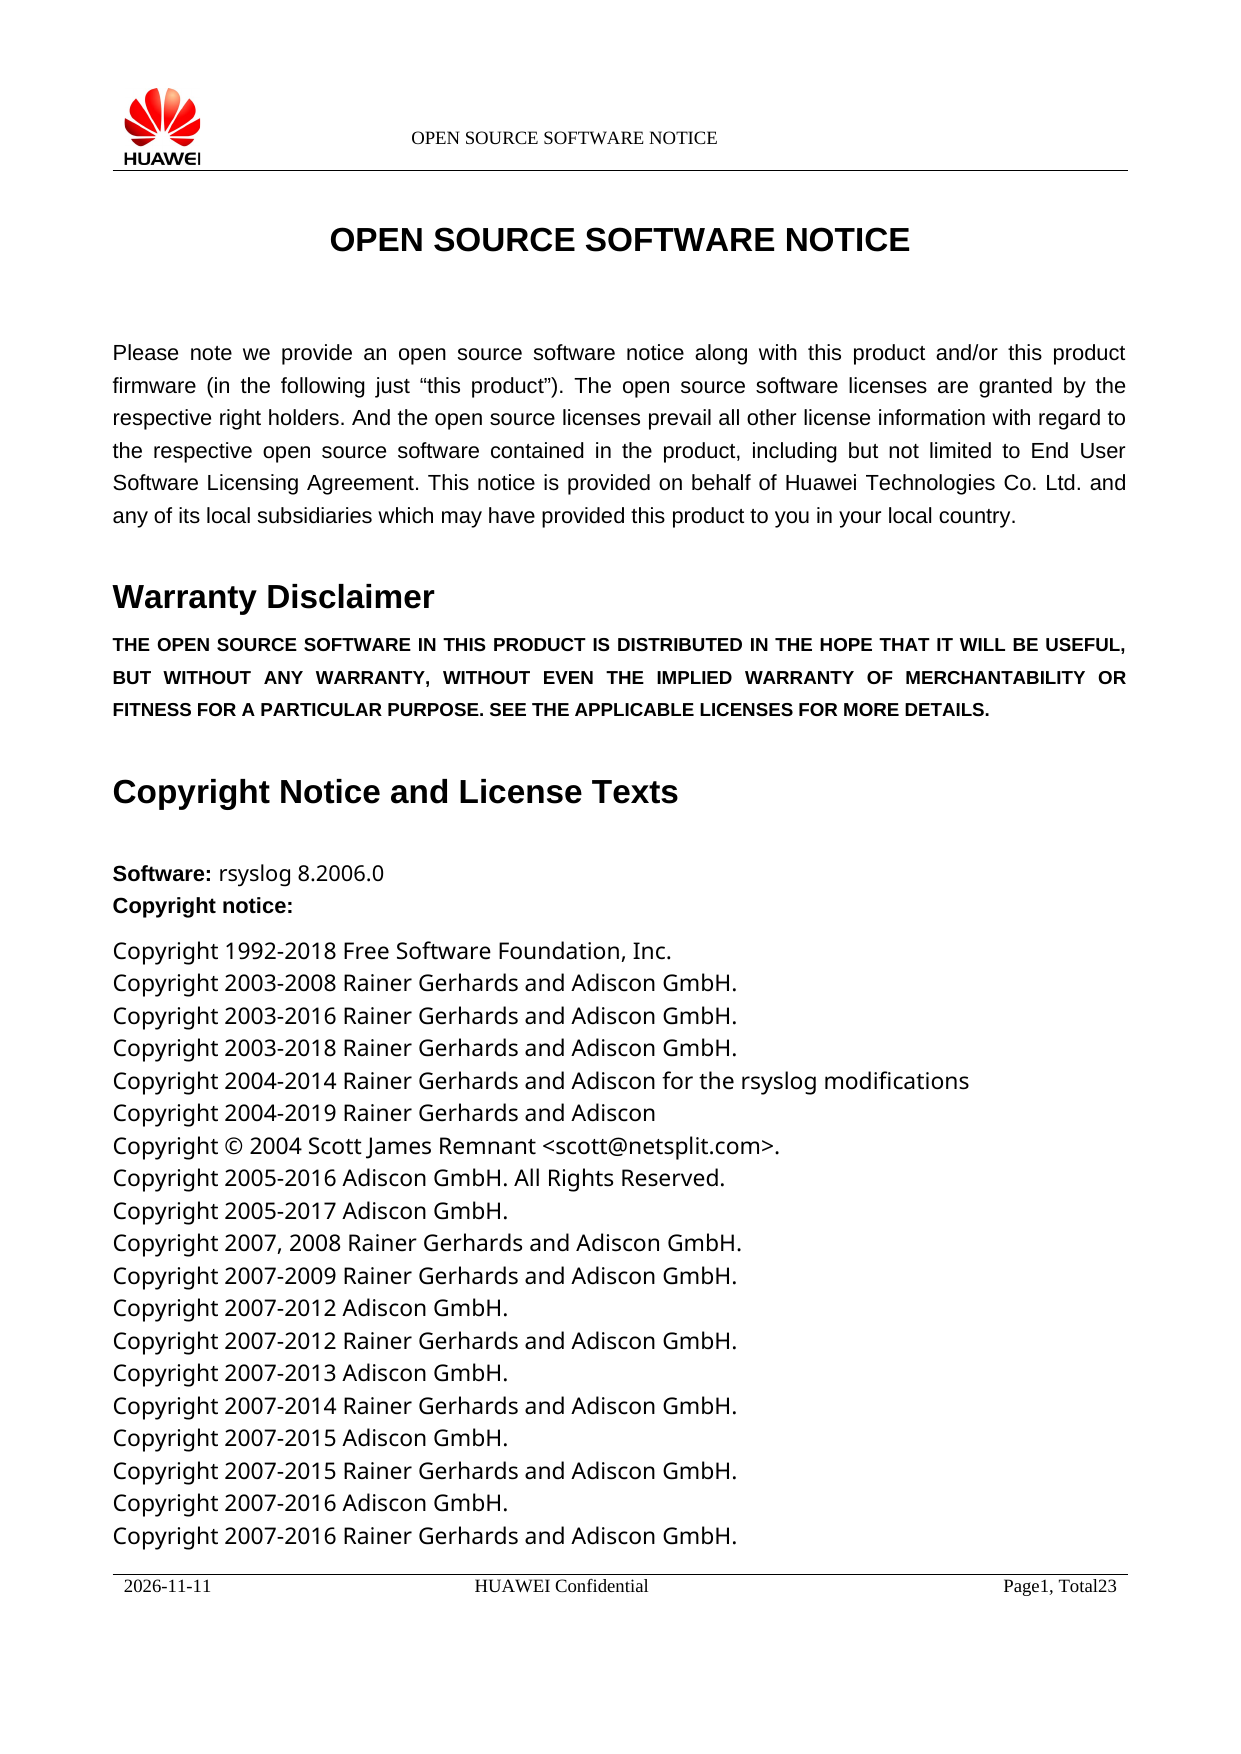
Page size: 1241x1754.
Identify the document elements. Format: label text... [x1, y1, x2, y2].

text Copyright 2007-2015 Adiscon GmbH. [112, 1421, 1128, 1454]
text Copyright 1992-2018 Free Software Foundation, Inc. [112, 934, 1128, 966]
text Copyright 2007-2015 Rainer Gerhards and Adiscon GmbH. [112, 1454, 1128, 1486]
text Copyright 2003-2018 Rainer Gerhards and Adiscon GmbH. [112, 1031, 1128, 1064]
text Copyright 2003-2008 Rainer Gerhards and Adiscon GmbH. [112, 966, 1128, 999]
text Copyright 2007-2016 Adiscon GmbH. [112, 1486, 1128, 1519]
text Copyright 2007, 2008 Rainer Gerhards and Adiscon GmbH. [112, 1226, 1128, 1259]
text OPEN SOURCE SOFTWARE NOTICE [112, 206, 1128, 271]
text Warranty Disclaimer [112, 564, 1128, 629]
text Copyright 2007-2012 Rainer Gerhards and Adiscon GmbH. [112, 1324, 1128, 1356]
text Copyright 2007-2009 Rainer Gerhards and Adiscon GmbH. [112, 1259, 1128, 1291]
text Copyright 2004-2019 Rainer Gerhards and Adiscon [112, 1096, 1128, 1129]
text Please note we provide an open source software notice along with this product and/or this product firmware (in the following just “this product”). The open source software licenses are granted by the respective right holders. And the open source licenses prevail all other license information with regard to the respective open source software contained in the product, including but not limited to End User Software Licensing Agreement. This notice is provided on behalf of Huawei Technologies Co. Ltd. and any of its local subsidiaries which may have provided this product to you in your local country. [112, 336, 1128, 531]
text Copyright 2007-2013 Adiscon GmbH. [112, 1356, 1128, 1389]
text Copyright 2005-2017 Adiscon GmbH. [112, 1194, 1128, 1226]
text Copyright 2007-2014 Rainer Gerhards and Adiscon GmbH. [112, 1389, 1128, 1421]
text Copyright 2005-2016 Adiscon GmbH. All Rights Reserved. [112, 1161, 1128, 1194]
text Copyright 2007-2012 Adiscon GmbH. [112, 1291, 1128, 1324]
text Copyright 2003-2016 Rainer Gerhards and Adiscon GmbH. [112, 999, 1128, 1031]
text Copyright 2007-2016 Rainer Gerhards and Adiscon GmbH. [112, 1519, 1128, 1551]
text Copyright 2004-2014 Rainer Gerhards and Adiscon for the rsyslog modifications [112, 1064, 1128, 1096]
text Copyright notice: [112, 889, 1128, 921]
title Software: rsyslog 8.2006.0 [112, 856, 1128, 889]
text Copyright Notice and License Texts [112, 759, 1128, 824]
text The open source software in this product is distributed in the hope that it will be useful, but WITHOUT ANY WARRANTY, without even the implied warranty of MERCHANTABILITY or FITNESS FOR A PARTICULAR PURPOSE. See the applicable licenses for more details. [112, 629, 1128, 726]
picture [124, 88, 201, 165]
text Copyright © 2004 Scott James Remnant <scott@netsplit.com>. [112, 1129, 1128, 1161]
